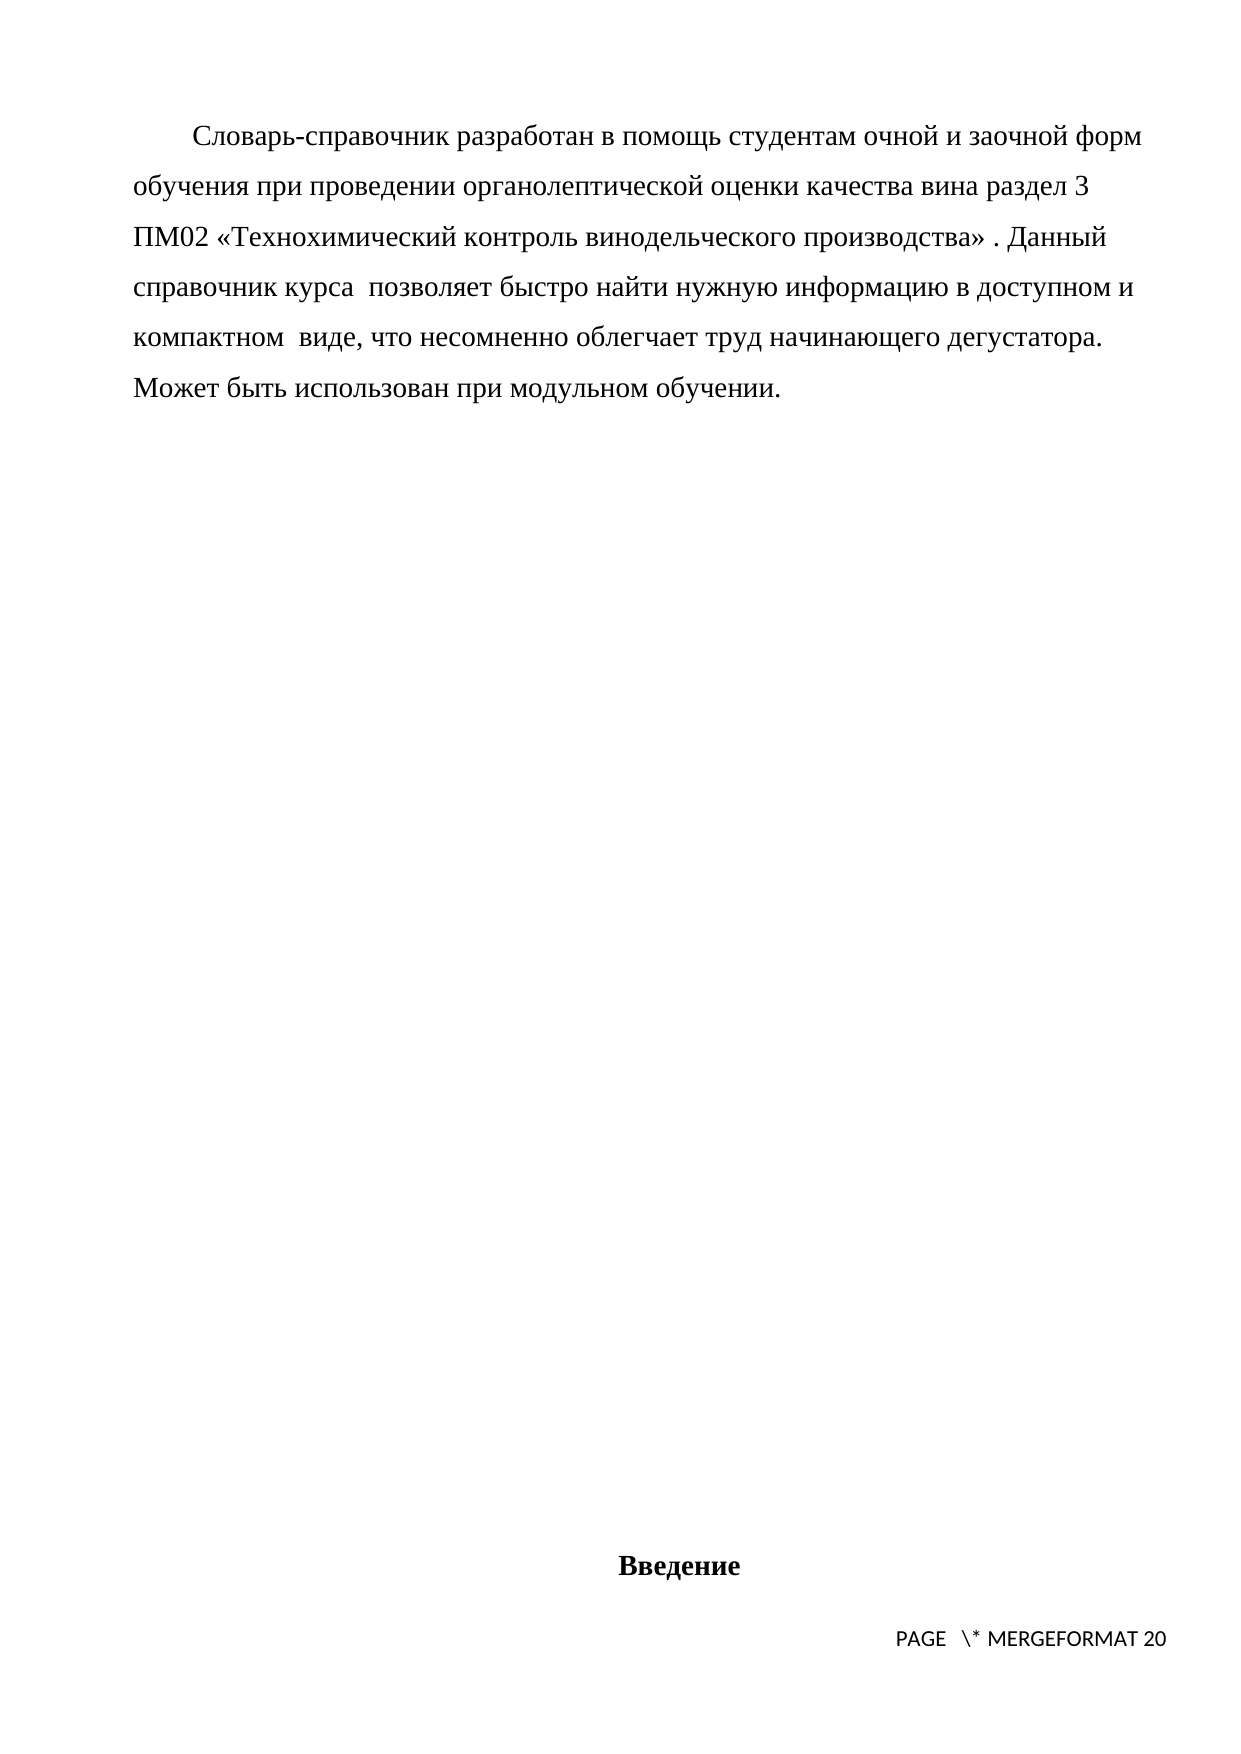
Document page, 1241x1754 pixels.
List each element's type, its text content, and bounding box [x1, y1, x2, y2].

text Введение [133, 1548, 1167, 1581]
text Словарь-справочник разработан в помощь студентам очной и заочной форм обучения при проведении органолептической оценки качества вина раздел 3 ПМ02 «Технохимический контроль винодельческого производства» . Данный справочник курса позволяет быстро найти нужную информацию в доступном и компактном виде, что несомненно облегчает труд начинающего дегустатора. Может быть использован при модульном обучении. [133, 118, 1167, 403]
